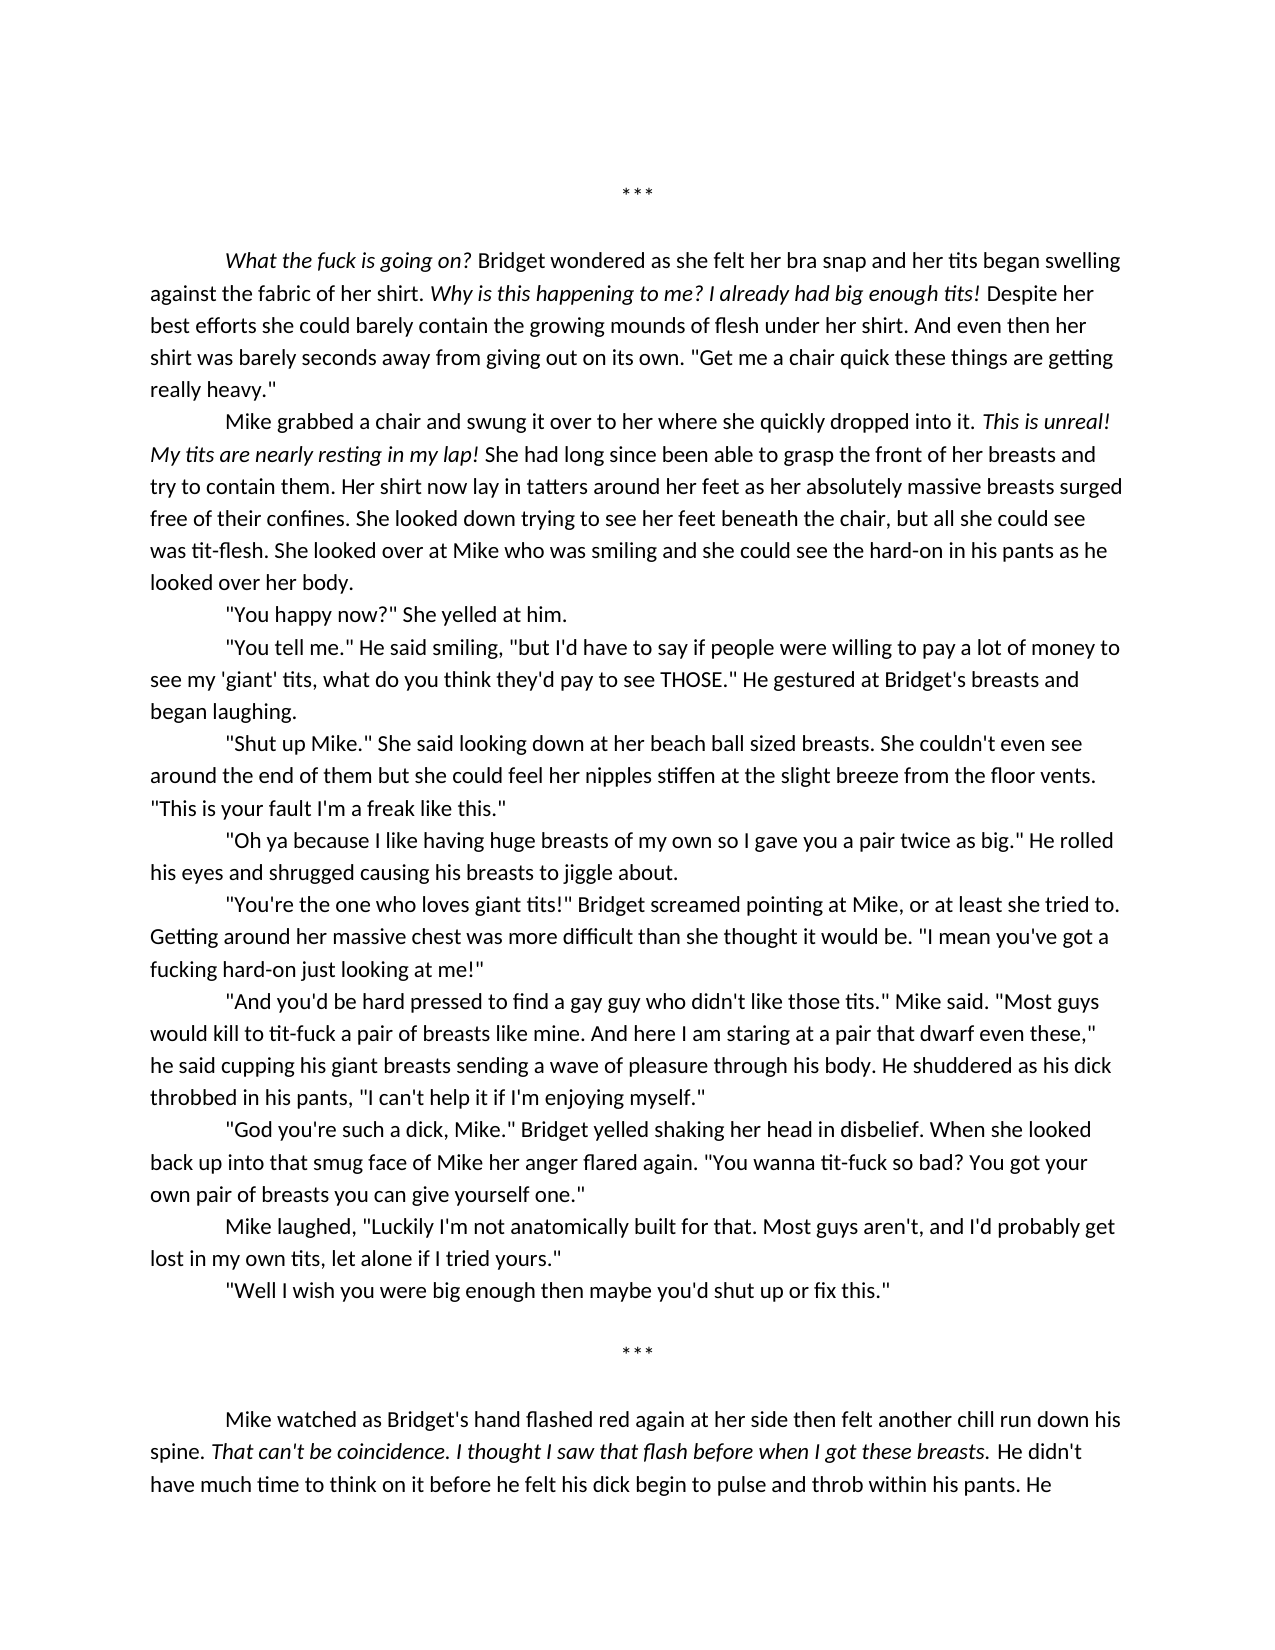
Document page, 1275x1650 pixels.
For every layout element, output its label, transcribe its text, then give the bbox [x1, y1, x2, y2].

text "And you'd be hard pressed to find a gay guy who didn't like those tits." Mike said. "Most guys would kill to tit-fuck a pair of breasts like mine. And here I am staring at a pair that dwarf even these," he said cupping his giant breasts sending a wave of pleasure through his body. He shuddered as his dick throbbed in his pants, "I can't help it if I'm enjoying myself." [150, 987, 1125, 1111]
text "You tell me." He said smiling, "but I'd have to say if people were willing to pay a lot of money to see my 'giant' tits, what do you think they'd pay to see THOSE." He gestured at Bridget's breasts and began laughing. [150, 633, 1125, 725]
text "You're the one who loves giant tits!" Bridget screamed pointing at Mike, or at least she tried to. Getting around her massive chest was more difficult than she thought it would be. "I mean you've got a fucking hard-on just looking at me!" [150, 890, 1125, 983]
text "You happy now?" She yelled at him. [150, 601, 1125, 629]
text "Shut up Mike." She said looking down at her beach ball sized breasts. She couldn't even see around the end of them but she could feel her nipples stiffen at the slight breeze from the floor vents. "This is your fault I'm a freak like this." [150, 729, 1125, 822]
text *** [150, 1341, 1125, 1369]
text "God you're such a dick, Mike." Bridget yelled shaking her head in disbelief. When she looked back up into that smug face of Mike her anger flared again. "You wanna tit-fuck so bad? You got your own pair of breasts you can give yourself one." [150, 1116, 1125, 1208]
text Mike laughed, "Luckily I'm not anatomically built for that. Most guys aren't, and I'd probably get lost in my own tits, let alone if I tried yours." [150, 1212, 1125, 1272]
text "Well I wish you were big enough then maybe you'd shut up or fix this." [150, 1277, 1125, 1304]
text Mike grabbed a chair and swung it over to her where she quickly dropped into it. This is unreal! My tits are nearly resting in my lap! She had long since been able to grasp the front of her breasts and try to contain them. Her shirt now lay in tatters around her feet as her absolutely massive breasts surged free of their confines. She looked down trying to see her feet beneath the chair, but all she could see was tit-flesh. She looked over at Mike who was smiling and she could see the hard-on in his pants as he looked over her body. [150, 407, 1125, 596]
text What the fuck is going on? Bridget wondered as she felt her bra snap and her tits began swelling against the fabric of her shirt. Why is this happening to me? I already had big enough tits! Despite her best efforts she could barely contain the growing mounds of flesh under her shirt. And even then her shirt was barely seconds away from giving out on its own. "Get me a chair quick these things are getting really heavy." [150, 247, 1125, 403]
text "Oh ya because I like having huge breasts of my own so I gave you a pair twice as big." He rolled his eyes and shrugged causing his breasts to jiggle about. [150, 826, 1125, 886]
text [150, 1405, 1125, 1498]
text *** [150, 182, 1125, 210]
